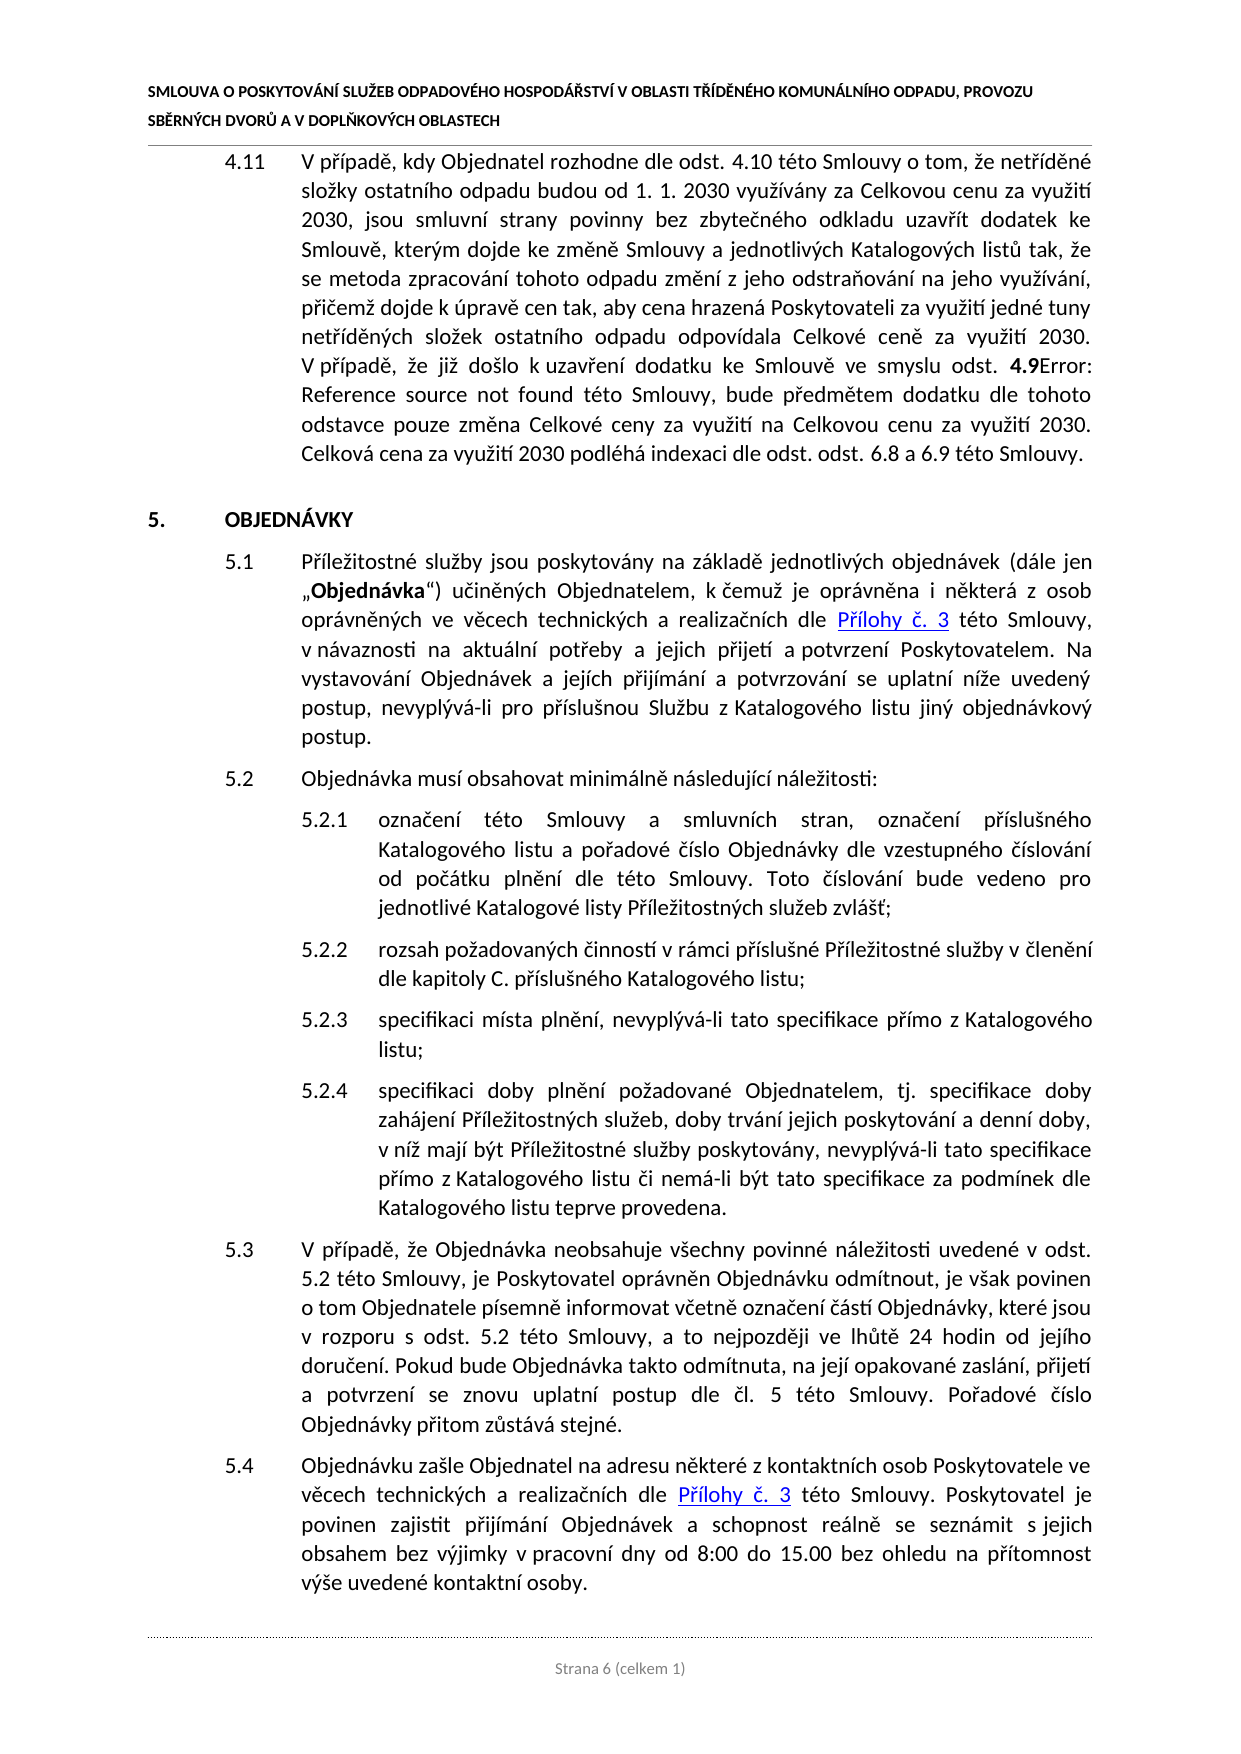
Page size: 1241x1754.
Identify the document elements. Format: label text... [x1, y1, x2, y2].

list specifikaci doby plnění požadované Objednatelem, tj. specifikace doby zahájení Příležitostných služeb, doby trvání jejich poskytování a denní doby, v níž mají být Příležitostné služby poskytovány, nevyplývá-li tato specifikace přímo z Katalogového listu či nemá-li být tato specifikace za podmínek dle Katalogového listu teprve provedena. [301, 1075, 1092, 1221]
text Objednávka musí obsahovat minimálně následující náležitosti: [224, 763, 1092, 792]
text Příležitostné služby jsou poskytovány na základě jednotlivých objednávek (dále jen „Objednávka“) učiněných Objednatelem, k čemuž je oprávněna i některá z osob oprávněných ve věcech technických a realizačních dle Přílohy č. 3 této Smlouvy, v návaznosti na aktuální potřeby a jejich přijetí a potvrzení Poskytovatelem. Na vystavování Objednávek a jejích přijímání a potvrzování se uplatní níže uvedený postup, nevyplývá-li pro příslušnou Službu z Katalogového listu jiný objednávkový postup. [224, 546, 1092, 750]
list rozsah požadovaných činností v rámci příslušné Příležitostné služby v členění dle kapitoly C. příslušného Katalogového listu; [301, 934, 1092, 992]
list označení této Smlouvy a smluvních stran, označení příslušného Katalogového listu a pořadové číslo Objednávky dle vzestupného číslování od počátku plnění dle této Smlouvy. Toto číslování bude vedeno pro jednotlivé Katalogové listy Příležitostných služeb zvlášť; [301, 804, 1092, 921]
list specifikaci místa plnění, nevyplývá-li tato specifikace přímo z Katalogového listu; [301, 1004, 1092, 1063]
text Objednávku zašle Objednatel na adresu některé z kontaktních osob Poskytovatele ve věcech technických a realizačních dle Přílohy č. 3 této Smlouvy. Poskytovatel je povinen zajistit přijímání Objednávek a schopnost reálně se seznámit s jejich obsahem bez výjimky v pracovní dny od 8:00 do 15.00 bez ohledu na přítomnost výše uvedené kontaktní osoby. [224, 1450, 1092, 1596]
text OBJEDNÁVKY [148, 504, 1092, 534]
text V případě, že Objednávka neobsahuje všechny povinné náležitosti uvedené v odst. 5.2 této Smlouvy, je Poskytovatel oprávněn Objednávku odmítnout, je však povinen o tom Objednatele písemně informovat včetně označení částí Objednávky, které jsou v rozporu s odst. 5.2 této Smlouvy, a to nejpozději ve lhůtě 24 hodin od jejího doručení. Pokud bude Objednávka takto odmítnuta, na její opakované zaslání, přijetí a potvrzení se znovu uplatní postup dle čl. 5 této Smlouvy. Pořadové číslo Objednávky přitom zůstává stejné. [224, 1234, 1092, 1438]
